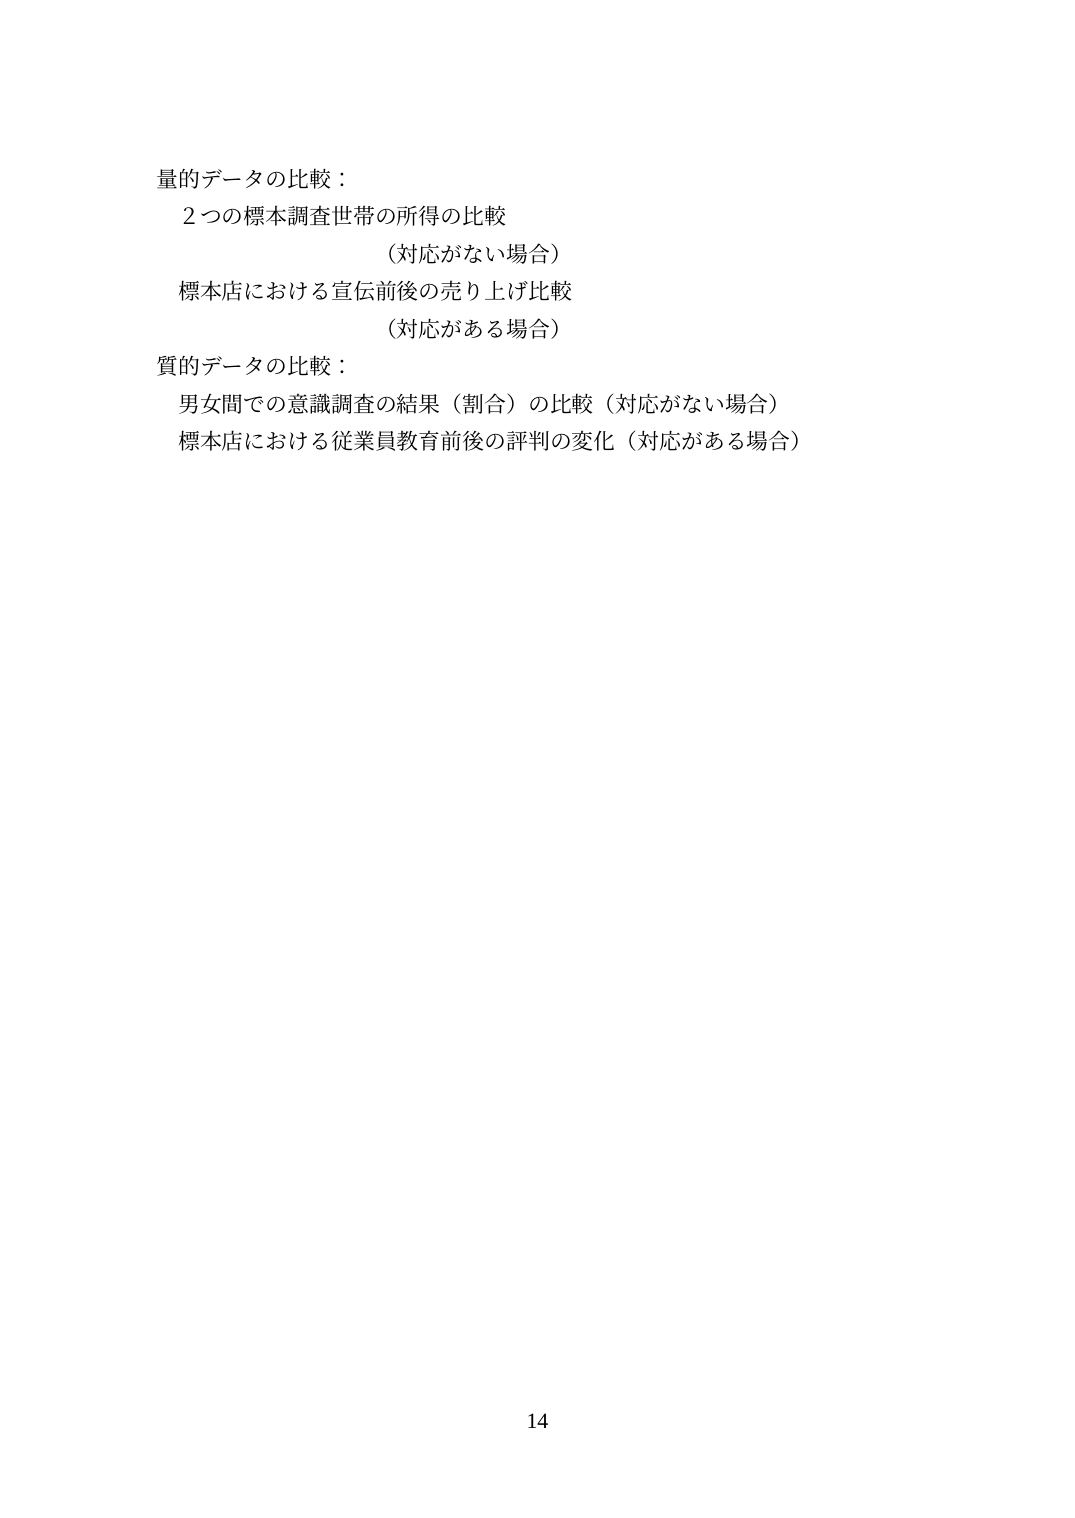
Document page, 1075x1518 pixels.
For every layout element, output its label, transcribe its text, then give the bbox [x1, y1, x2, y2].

text ２つの標本調査世帯の所得の比較 [178, 196, 963, 234]
text 量的データの比較： [156, 159, 963, 196]
text （対応がある場合） [112, 309, 963, 346]
text 標本店における従業員教育前後の評判の変化（対応がある場合） [156, 421, 963, 459]
text 男女間での意識調査の結果（割合）の比較（対応がない場合） [156, 384, 963, 421]
text 質的データの比較： [156, 346, 963, 384]
text （対応がない場合） [178, 234, 963, 271]
text 標本店における宣伝前後の売り上げ比較 [112, 271, 963, 309]
